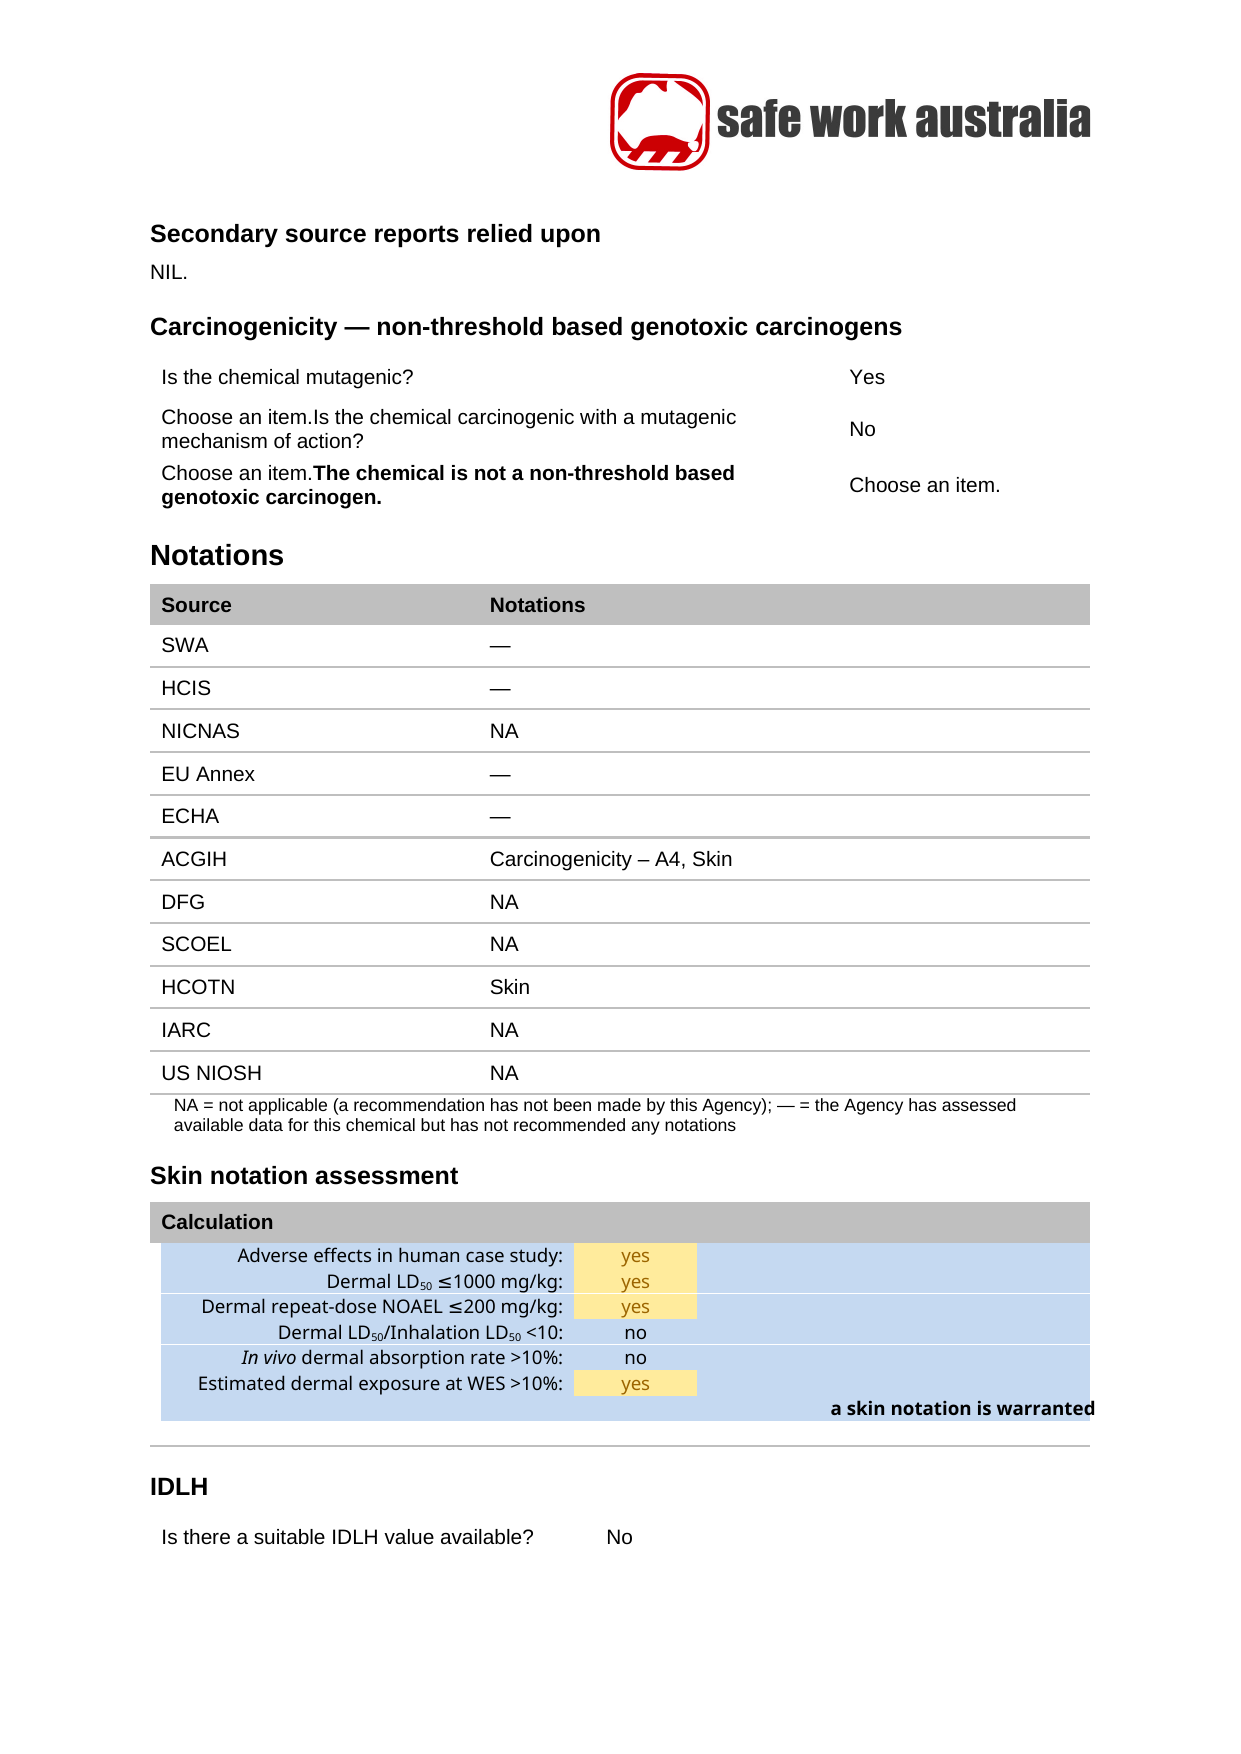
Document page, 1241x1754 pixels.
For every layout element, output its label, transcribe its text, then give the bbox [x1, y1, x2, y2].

table_cell IARC [150, 1009, 478, 1050]
table_cell SWA [150, 625, 478, 666]
subtitle Skin notation assessment [150, 1161, 1090, 1189]
table_header Calculation [150, 1204, 1090, 1240]
table_cell DFG [150, 881, 478, 922]
table_header Is the chemical mutagenic? [150, 354, 838, 401]
table_header Is there a suitable IDLH value available? [150, 1514, 595, 1561]
table_cell NA [478, 710, 1090, 751]
text NA = not applicable (a recommendation has not been made by this Agency); — = the Agency has assessed available data for this chemical but has not recommended any notations [174, 1095, 1090, 1136]
text NIL. [150, 260, 1090, 284]
table_cell [150, 1243, 1090, 1445]
table_cell SCOEL [150, 924, 478, 964]
table_header Notations [478, 586, 1090, 623]
table_cell EU Annex [150, 753, 478, 794]
table_cell NA [478, 881, 1090, 922]
table_cell Carcinogenicity – A4, Skin [478, 839, 1090, 879]
table_cell HCOTN [150, 967, 478, 1007]
subtitle Carcinogenicity — non-threshold based genotoxic carcinogens [150, 312, 1090, 341]
table_cell — [478, 668, 1090, 708]
table_cell NA [478, 1052, 1090, 1093]
table_cell — [478, 796, 1090, 836]
subtitle IDLH [150, 1472, 1090, 1501]
picture [607, 73, 1091, 171]
table_cell HCIS [150, 668, 478, 708]
table_cell NA [478, 1009, 1090, 1050]
table_cell [838, 457, 1090, 513]
table_cell NA [478, 924, 1090, 964]
table_cell ECHA [150, 796, 478, 836]
subtitle Secondary source reports relied upon [150, 218, 1090, 247]
table_cell Skin [478, 967, 1090, 1007]
table_cell Is the chemical carcinogenic with a mutagenic mechanism of action? [150, 401, 838, 457]
table_cell — [478, 753, 1090, 794]
table_cell US NIOSH [150, 1052, 478, 1093]
table_cell NICNAS [150, 710, 478, 751]
table_cell — [478, 625, 1090, 666]
table_header Source [150, 586, 478, 623]
subtitle Notations [150, 538, 1090, 572]
table_cell ACGIH [150, 839, 478, 879]
